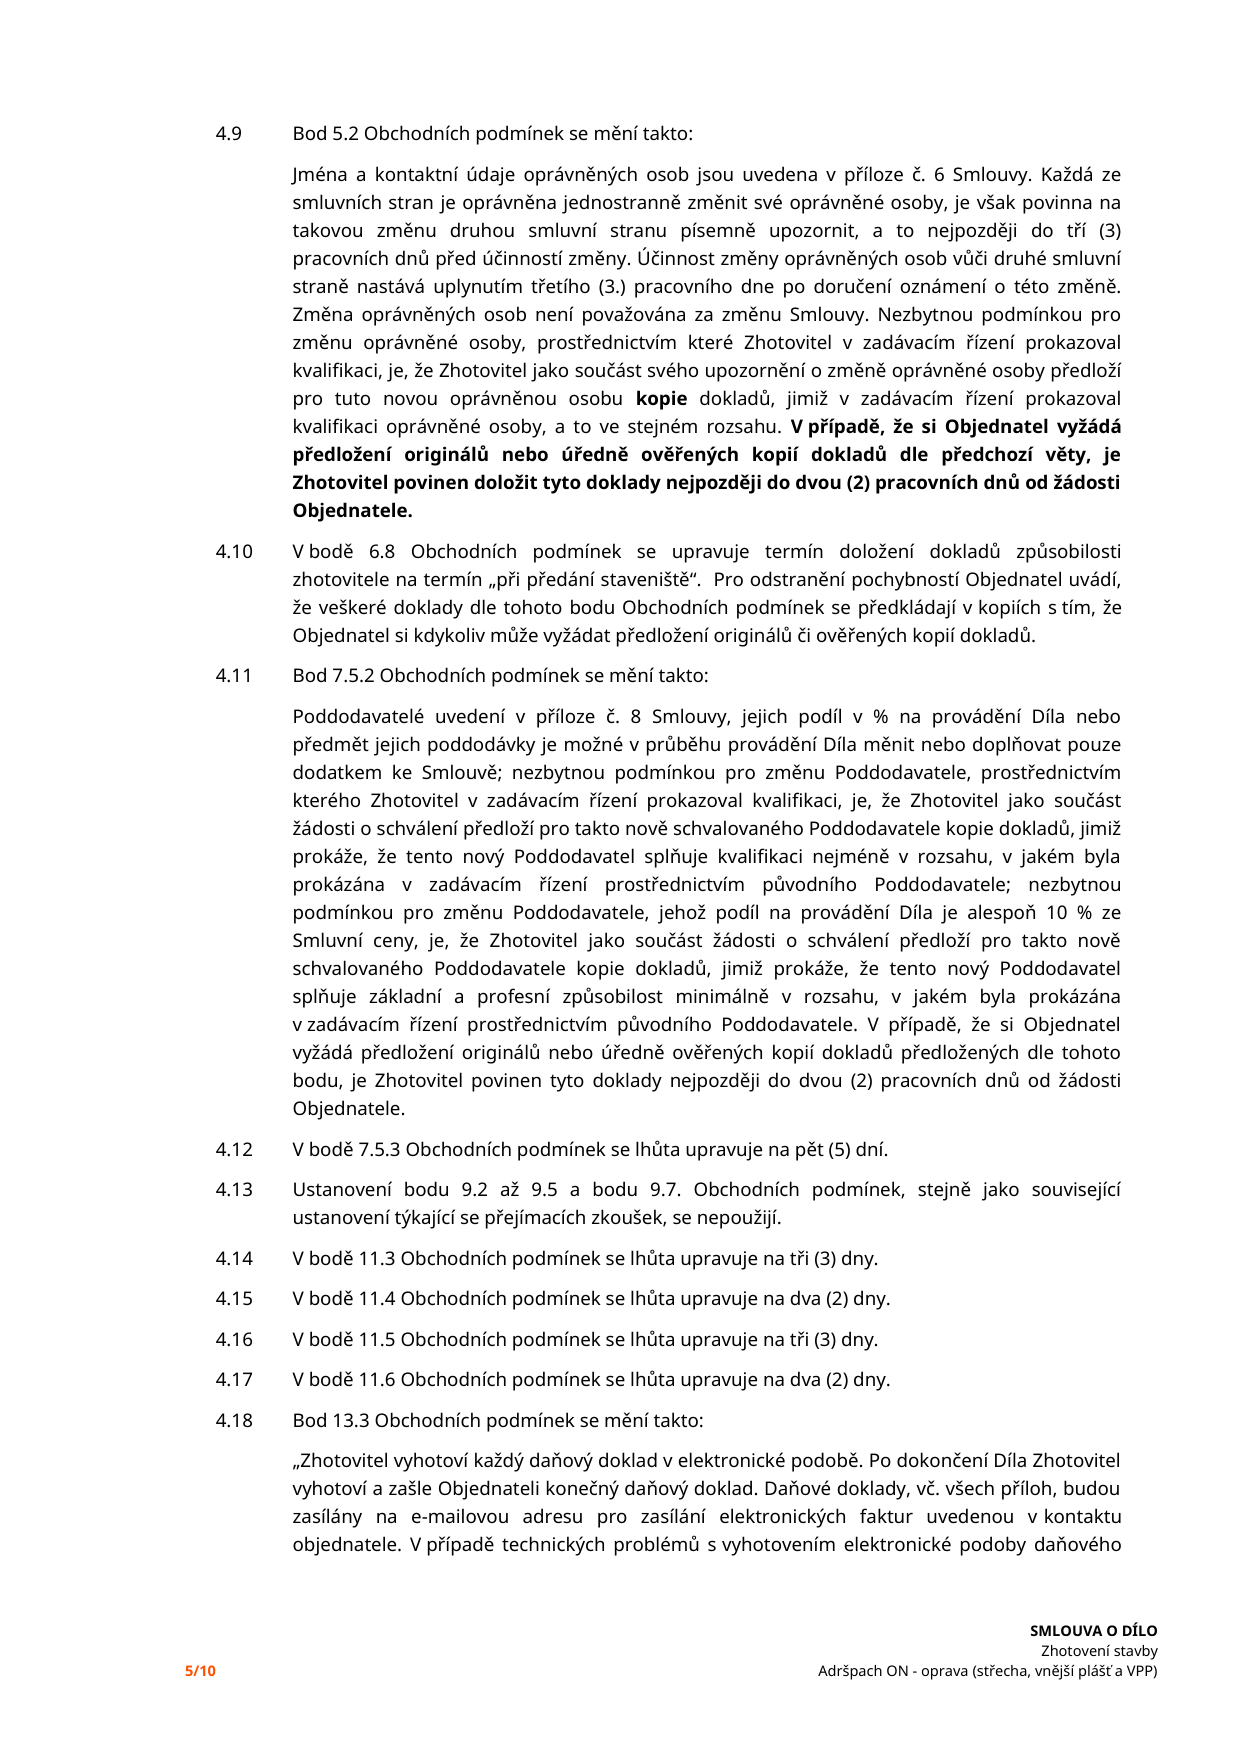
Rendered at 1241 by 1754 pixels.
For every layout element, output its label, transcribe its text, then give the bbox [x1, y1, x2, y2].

text V bodě 11.4 Obchodních podmínek se lhůta upravuje na dva (2) dny. [216, 1285, 1122, 1311]
text Bod 7.5.2 Obchodních podmínek se mění takto: [216, 662, 1122, 688]
text V bodě 11.5 Obchodních podmínek se lhůta upravuje na tři (3) dny. [216, 1326, 1122, 1351]
text Jména a kontaktní údaje oprávněných osob jsou uvedena v příloze č. 6 Smlouvy. Každá ze smluvních stran je oprávněna jednostranně změnit své oprávněné osoby, je však povinna na takovou změnu druhou smluvní stranu písemně upozornit, a to nejpozději do tří (3) pracovních dnů před účinností změny. Účinnost změny oprávněných osob vůči druhé smluvní straně nastává uplynutím třetího (3.) pracovního dne po doručení oznámení o této změně. Změna oprávněných osob není považována za změnu Smlouvy. Nezbytnou podmínkou pro změnu oprávněné osoby, prostřednictvím které Zhotovitel v zadávacím řízení prokazoval kvalifikaci, je, že Zhotovitel jako součást svého upozornění o změně oprávněné osoby předloží pro tuto novou oprávněnou osobu kopie dokladů, jimiž v zadávacím řízení prokazoval kvalifikaci oprávněné osoby, a to ve stejném rozsahu. V případě, že si Objednatel vyžádá předložení originálů nebo úředně ověřených kopií dokladů dle předchozí věty, je Zhotovitel povinen doložit tyto doklady nejpozději do dvou (2) pracovních dnů od žádosti Objednatele. [292, 161, 1122, 523]
text Bod 13.3 Obchodních podmínek se mění takto: [216, 1407, 1122, 1432]
text V bodě 11.3 Obchodních podmínek se lhůta upravuje na tři (3) dny. [216, 1245, 1122, 1270]
text Poddodavatelé uvedení v příloze č. 8 Smlouvy, jejich podíl v % na provádění Díla nebo předmět jejich poddodávky je možné v průběhu provádění Díla měnit nebo doplňovat pouze dodatkem ke Smlouvě; nezbytnou podmínkou pro změnu Poddodavatele, prostřednictvím kterého Zhotovitel v zadávacím řízení prokazoval kvalifikaci, je, že Zhotovitel jako součást žádosti o schválení předloží pro takto nově schvalovaného Poddodavatele kopie dokladů, jimiž prokáže, že tento nový Poddodavatel splňuje kvalifikaci nejméně v rozsahu, v jakém byla prokázána v zadávacím řízení prostřednictvím původního Poddodavatele; nezbytnou podmínkou pro změnu Poddodavatele, jehož podíl na provádění Díla je alespoň 10 % ze Smluvní ceny, je, že Zhotovitel jako součást žádosti o schválení předloží pro takto nově schvalovaného Poddodavatele kopie dokladů, jimiž prokáže, že tento nový Poddodavatel splňuje základní a profesní způsobilost minimálně v rozsahu, v jakém byla prokázána v zadávacím řízení prostřednictvím původního Poddodavatele. V případě, že si Objednatel vyžádá předložení originálů nebo úředně ověřených kopií dokladů předložených dle tohoto bodu, je Zhotovitel povinen tyto doklady nejpozději do dvou (2) pracovních dnů od žádosti Objednatele. [292, 703, 1122, 1121]
text V bodě 7.5.3 Obchodních podmínek se lhůta upravuje na pět (5) dní. [216, 1136, 1122, 1161]
text Bod 5.2 Obchodních podmínek se mění takto: [216, 121, 1122, 146]
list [292, 1447, 1122, 1557]
text V bodě 6.8 Obchodních podmínek se upravuje termín doložení dokladů způsobilosti zhotovitele na termín „při předání staveniště“. Pro odstranění pochybností Objednatel uvádí, že veškeré doklady dle tohoto bodu Obchodních podmínek se předkládají v kopiích s tím, že Objednatel si kdykoliv může vyžádat předložení originálů či ověřených kopií dokladů. [216, 538, 1122, 647]
text V bodě 11.6 Obchodních podmínek se lhůta upravuje na dva (2) dny. [216, 1366, 1122, 1392]
text Ustanovení bodu 9.2 až 9.5 a bodu 9.7. Obchodních podmínek, stejně jako související ustanovení týkající se přejímacích zkoušek, se nepoužijí. [216, 1176, 1122, 1230]
